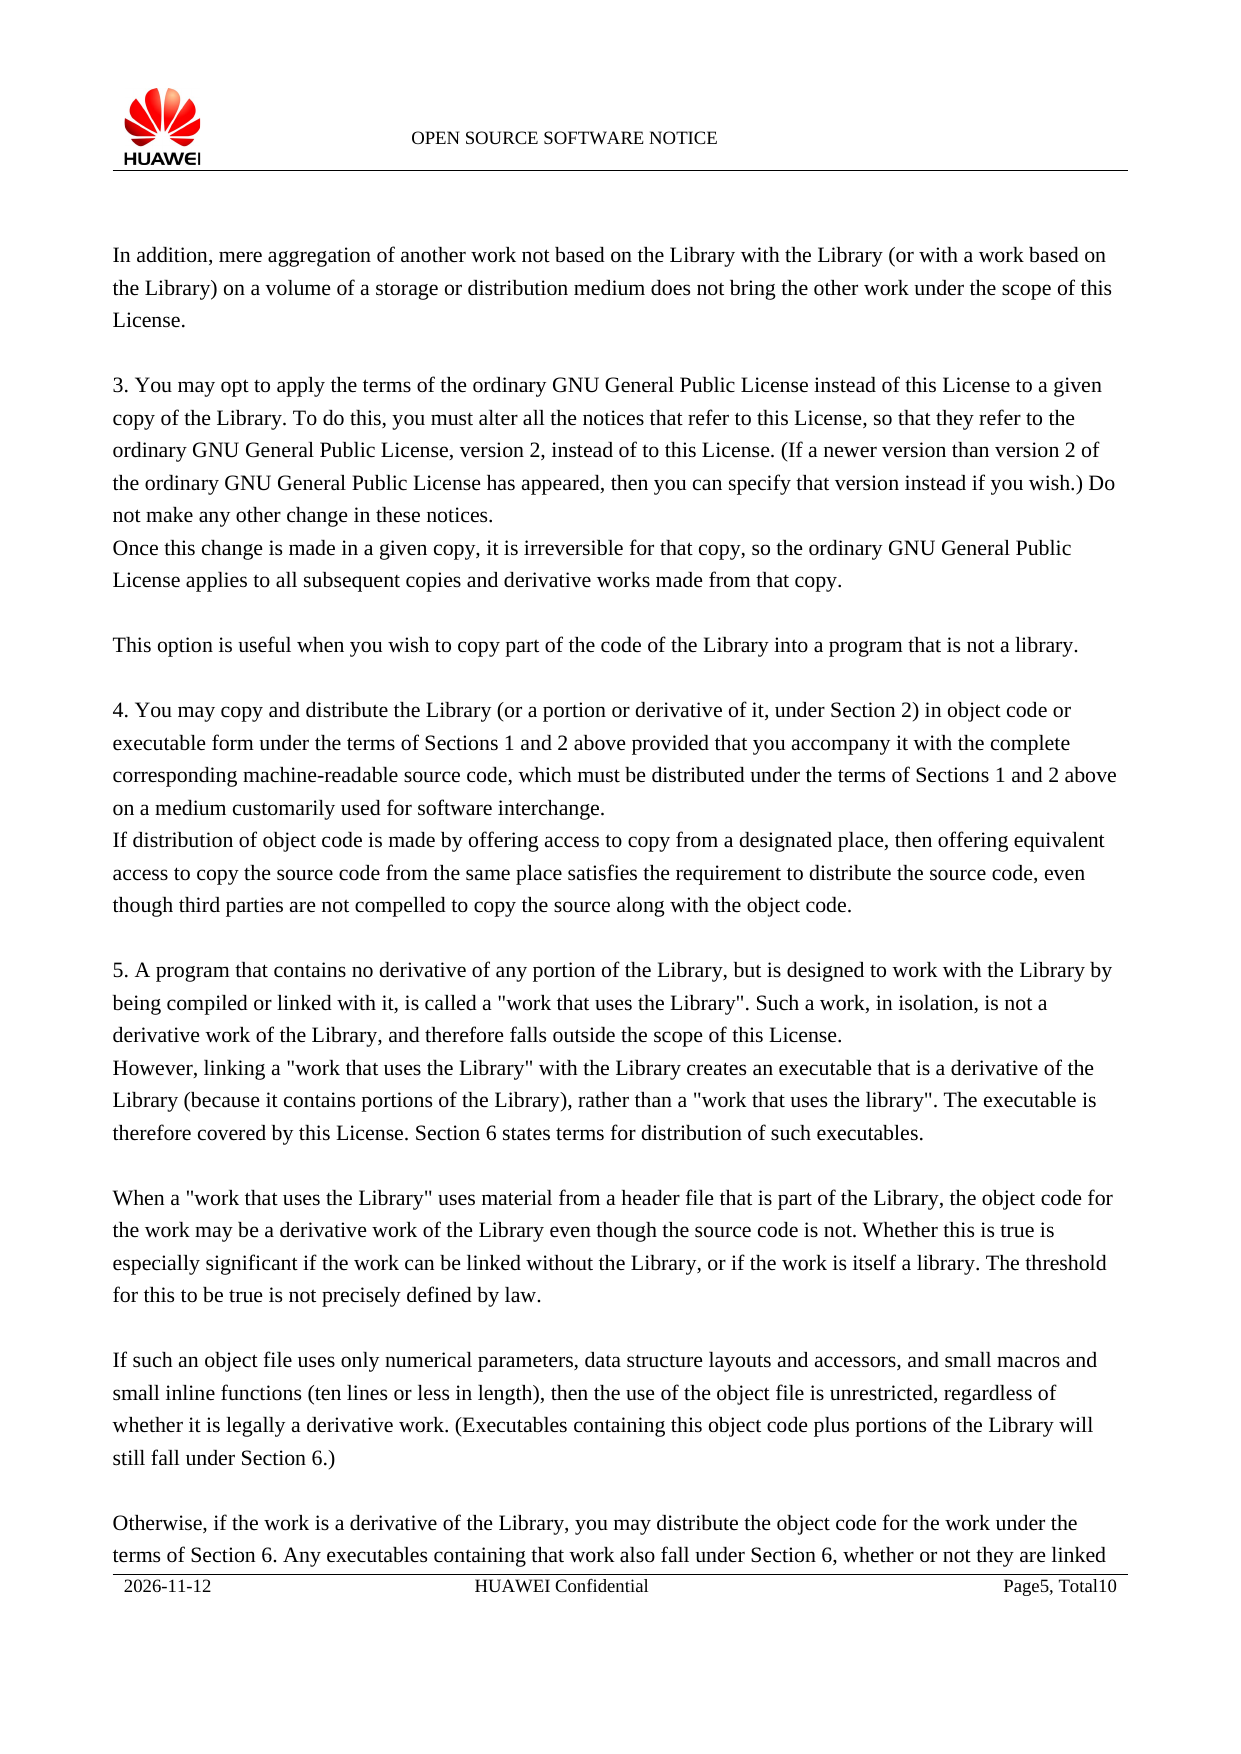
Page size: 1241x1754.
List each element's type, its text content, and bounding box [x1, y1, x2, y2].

text However, linking a "work that uses the Library" with the Library creates an executable that is a derivative of the Library (because it contains portions of the Library), rather than a "work that uses the library". The executable is therefore covered by this License. Section 6 states terms for distribution of such executables. [112, 1051, 1128, 1149]
text 5. A program that contains no derivative of any portion of the Library, but is designed to work with the Library by being compiled or linked with it, is called a "work that uses the Library". Such a work, in isolation, is not a derivative work of the Library, and therefore falls outside the scope of this License. [112, 954, 1128, 1051]
text 4. You may copy and distribute the Library (or a portion or derivative of it, under Section 2) in object code or executable form under the terms of Sections 1 and 2 above provided that you accompany it with the complete corresponding machine-readable source code, which must be distributed under the terms of Sections 1 and 2 above on a medium customarily used for software interchange. [112, 694, 1128, 824]
text If distribution of object code is made by offering access to copy from a designated place, then offering equivalent access to copy the source code from the same place satisfies the requirement to distribute the source code, even though third parties are not compelled to copy the source along with the object code. [112, 824, 1128, 921]
text 3. You may opt to apply the terms of the ordinary GNU General Public License instead of this License to a given copy of the Library. To do this, you must alter all the notices that refer to this License, so that they refer to the ordinary GNU General Public License, version 2, instead of to this License. (If a newer version than version 2 of the ordinary GNU General Public License has appeared, then you can specify that version instead if you wish.) Do not make any other change in these notices. [112, 369, 1128, 531]
text This option is useful when you wish to copy part of the code of the Library into a program that is not a library. [112, 629, 1128, 661]
text Once this change is made in a given copy, it is irreversible for that copy, so the ordinary GNU General Public License applies to all subsequent copies and derivative works made from that copy. [112, 531, 1128, 596]
text In addition, mere aggregation of another work not based on the Library with the Library (or with a work based on the Library) on a volume of a storage or distribution medium does not bring the other work under the scope of this License. [112, 239, 1128, 336]
text If such an object file uses only numerical parameters, data structure layouts and accessors, and small macros and small inline functions (ten lines or less in length), then the use of the object file is unrestricted, regardless of whether it is legally a derivative work. (Executables containing this object code plus portions of the Library will still fall under Section 6.) [112, 1344, 1128, 1474]
picture [124, 88, 201, 165]
text When a "work that uses the Library" uses material from a header file that is part of the Library, the object code for the work may be a derivative work of the Library even though the source code is not. Whether this is true is especially significant if the work can be linked without the Library, or if the work is itself a library. The threshold for this to be true is not precisely defined by law. [112, 1181, 1128, 1311]
